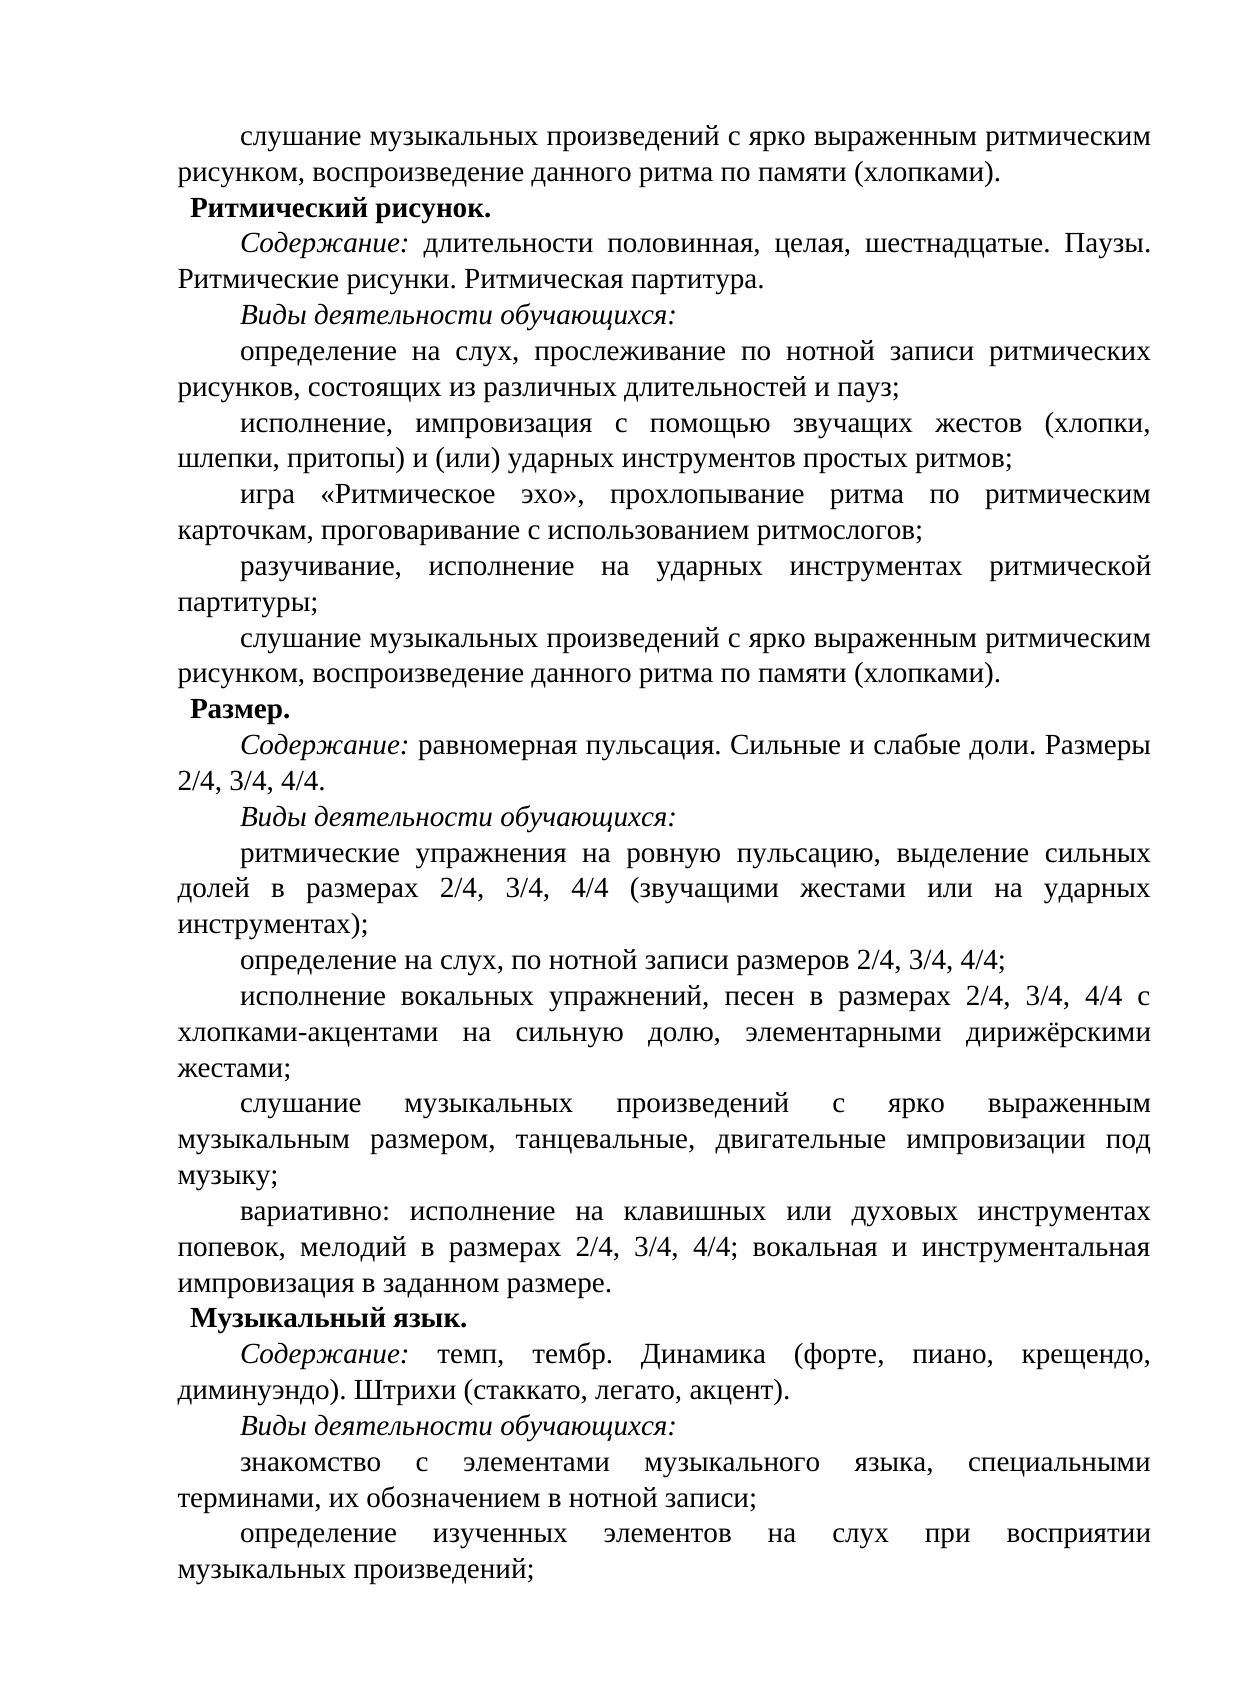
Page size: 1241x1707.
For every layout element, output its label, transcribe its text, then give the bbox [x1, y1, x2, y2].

text исполнение, импровизация с помощью звучащих жестов (хлопки, шлепки, притопы) и (или) ударных инструментов простых ритмов; [177, 405, 1152, 474]
text вариативно: исполнение на клавишных или духовых инструментах попевок, мелодий в размерах 2/4, 3/4, 4/4; вокальная и инструментальная импровизация в заданном размере. [177, 1193, 1152, 1298]
text Размер. [190, 691, 1152, 725]
text ритмические упражнения на ровную пульсацию, выделение сильных долей в размерах 2/4, 3/4, 4/4 (звучащими жестами или на ударных инструментах); [177, 835, 1152, 940]
text Содержание: темп, тембр. Динамика (форте, пиано, крещендо, диминуэндо). Штрихи (стаккато, легато, акцент). [177, 1336, 1152, 1406]
text слушание музыкальных произведений с ярко выраженным музыкальным размером, танцевальные, двигательные импровизации под музыку; [177, 1086, 1152, 1191]
text Виды деятельности обучающихся: [177, 1408, 1152, 1442]
text игра «Ритмическое эхо», прохлопывание ритма по ритмическим карточкам, проговаривание с использованием ритмослогов; [177, 476, 1152, 546]
text Виды деятельности обучающихся: [177, 799, 1152, 832]
text определение на слух, прослеживание по нотной записи ритмических рисунков, состоящих из различных длительностей и пауз; [177, 333, 1152, 402]
text исполнение вокальных упражнений, песен в размерах 2/4, 3/4, 4/4 с хлопками-акцентами на сильную долю, элементарными дирижёрскими жестами; [177, 978, 1152, 1083]
text Виды деятельности обучающихся: [177, 297, 1152, 331]
text разучивание, исполнение на ударных инструментах ритмической партитуры; [177, 548, 1152, 617]
text знакомство с элементами музыкального языка, специальными терминами, их обозначением в нотной записи; [177, 1444, 1152, 1513]
text определение на слух, по нотной записи размеров 2/4, 3/4, 4/4; [177, 942, 1152, 976]
text Содержание: длительности половинная, целая, шестнадцатые. Паузы. Ритмические рисунки. Ритмическая партитура. [177, 226, 1152, 295]
text Музыкальный язык. [190, 1301, 1152, 1334]
text Содержание: равномерная пульсация. Сильные и слабые доли. Размеры 2/4, 3/4, 4/4. [177, 727, 1152, 797]
text слушание музыкальных произведений с ярко выраженным ритмическим рисунком, воспроизведение данного ритма по памяти (хлопками). [177, 118, 1152, 187]
text определение изученных элементов на слух при восприятии музыкальных произведений; [177, 1516, 1152, 1585]
text Ритмический рисунок. [190, 190, 1152, 223]
text слушание музыкальных произведений с ярко выраженным ритмическим рисунком, воспроизведение данного ритма по памяти (хлопками). [177, 620, 1152, 689]
